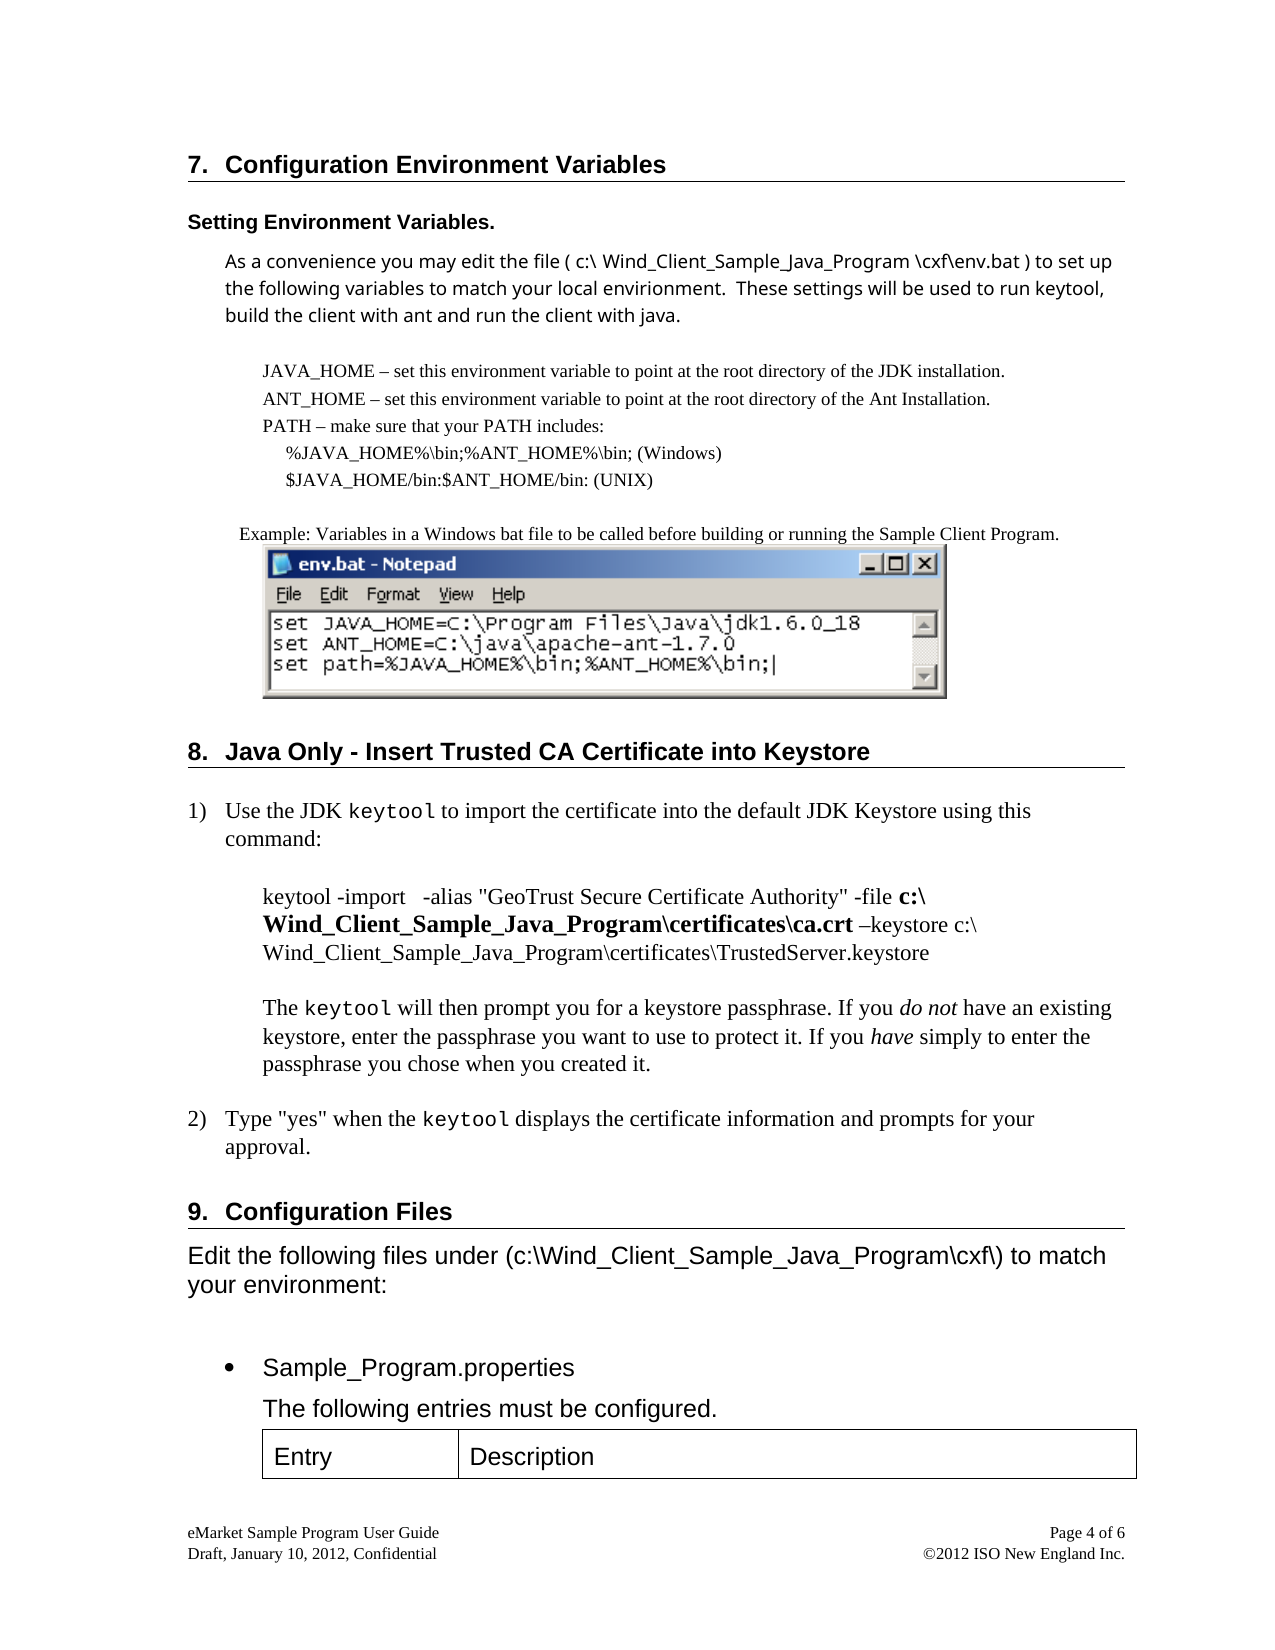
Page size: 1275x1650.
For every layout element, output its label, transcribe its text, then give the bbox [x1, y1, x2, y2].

list Sample_Program.properties [225, 1352, 1125, 1381]
list Edit the following files under (c:\Wind_Client_Sample_Java_Program\cxf\) to match your environment: [187, 1241, 1125, 1299]
text ANT_HOME – set this environment variable to point at the root directory of the Ant Installation. [225, 382, 1125, 409]
text keytool -import -alias "GeoTrust Secure Certificate Authority" -file c:\Wind_Client_Sample_Java_Program\certificates\ca.crt –keystore c:\Wind_Client_Sample_Java_Program\certificates\TrustedServer.keystore [262, 881, 1125, 965]
text Setting Environment Variables. [187, 207, 1125, 234]
text Example: Variables in a Windows bat file to be called before building or running the Sample Client Program. [187, 517, 1125, 544]
list Use the JDK keytool to import the certificate into the default JDK Keystore using this command: [187, 798, 1125, 852]
table_header Description [459, 1430, 1136, 1477]
text JAVA_HOME – set this environment variable to point at the root directory of the JDK installation. [225, 355, 1125, 382]
list The following entries must be configured. [262, 1394, 1125, 1423]
table_header Entry [263, 1430, 458, 1477]
text PATH – make sure that your PATH includes: [187, 409, 1125, 436]
list Configuration Files [187, 1197, 1125, 1229]
text The keytool will then prompt you for a keystore passphrase. If you do not have an existing keystore, enter the passphrase you want to use to protect it. If you have simply to enter the passphrase you chose when you created it. [262, 994, 1125, 1076]
list Configuration Environment Variables [187, 150, 1125, 182]
list Type "yes" when the keytool displays the certificate information and prompts for your approval. [187, 1105, 1125, 1159]
list Java Only - Insert Trusted CA Certificate into Keystore [187, 737, 1125, 768]
text As a convenience you may edit the file ( c:\ Wind_Client_Sample_Java_Program \cxf\env.bat ) to set up the following variables to match your local envirionment. These settings will be used to run keytool, build the client with ant and run the client with java. [225, 246, 1125, 328]
text %JAVA_HOME%\bin;%ANT_HOME%\bin; (Windows) [262, 436, 1125, 463]
text $JAVA_HOME/bin:$ANT_HOME/bin: (UNIX) [187, 463, 1125, 490]
picture [262, 544, 947, 699]
